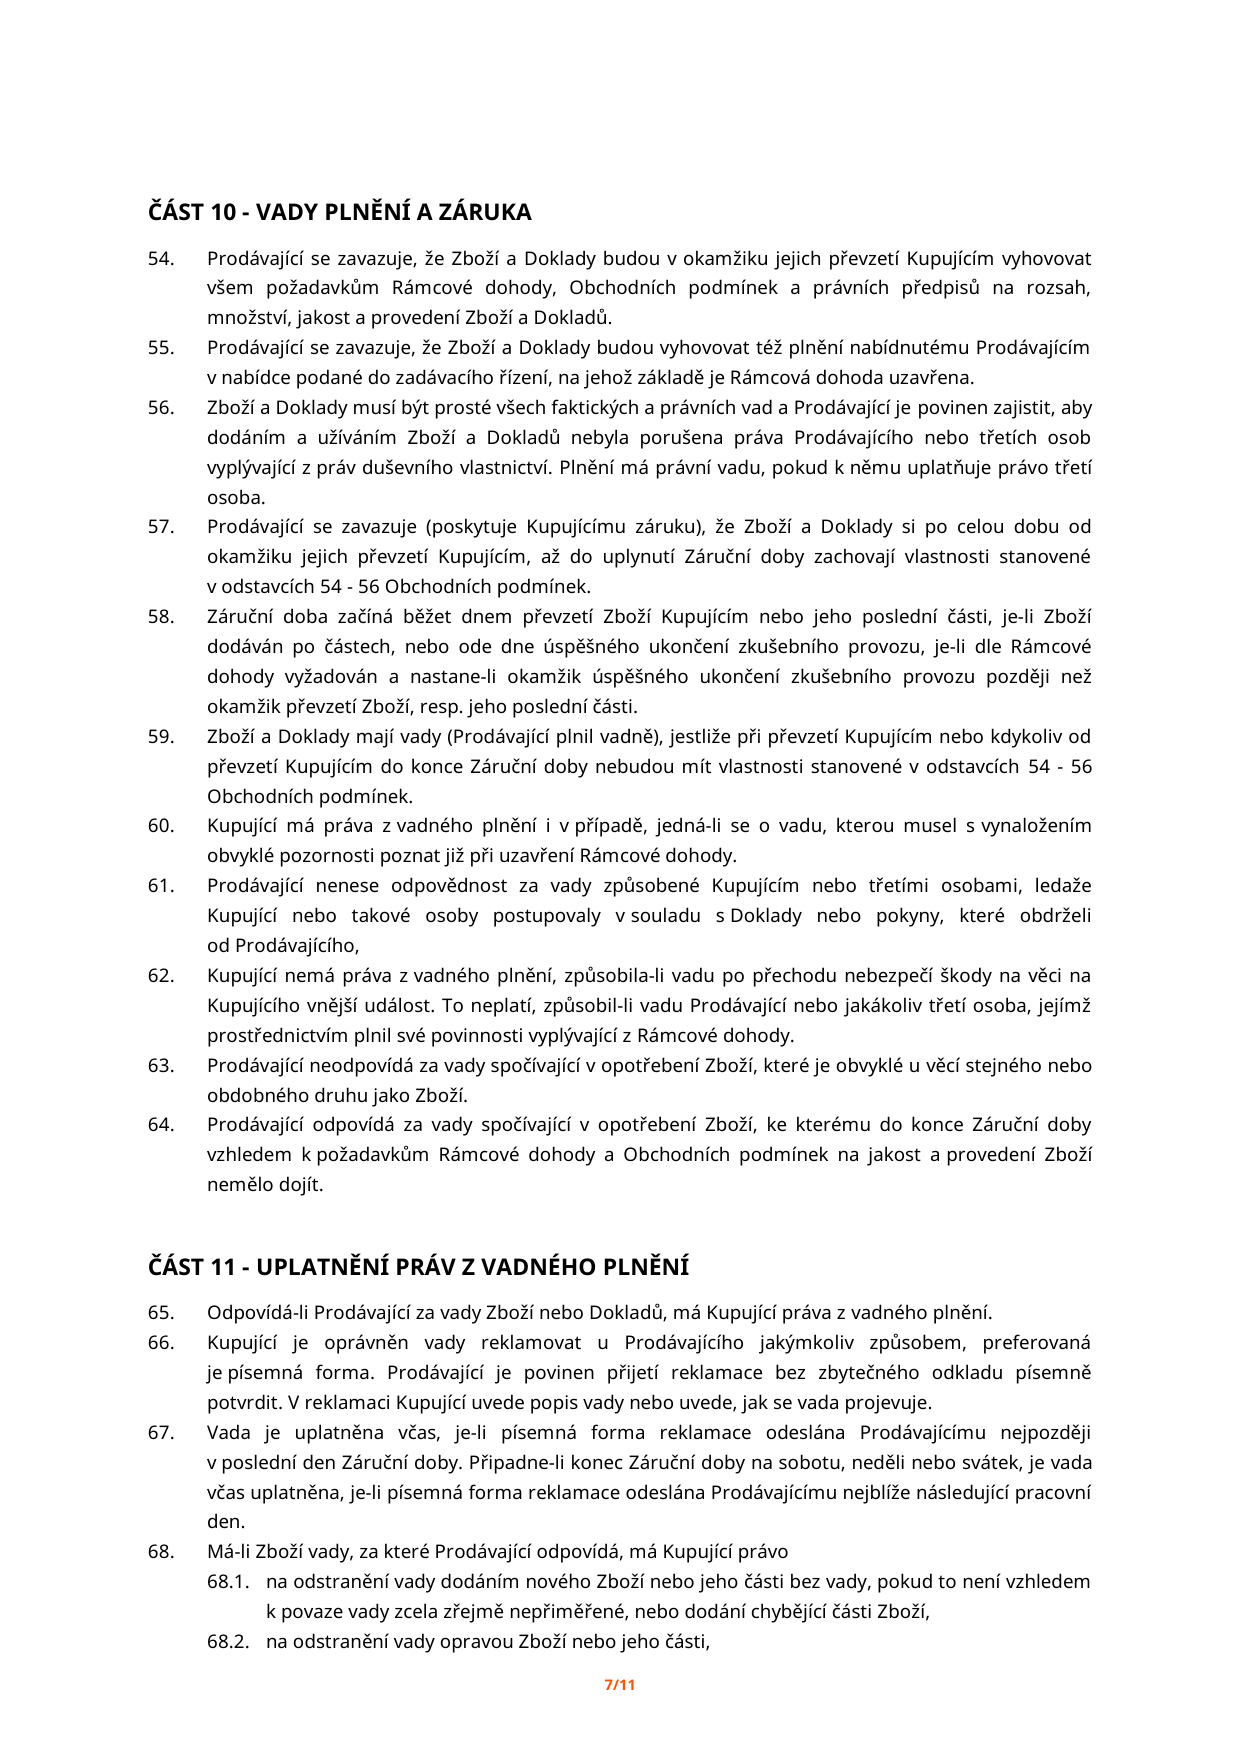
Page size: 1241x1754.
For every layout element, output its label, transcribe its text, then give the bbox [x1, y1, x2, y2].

list Kupující má práva z vadného plnění i v případě, jedná-li se o vadu, kterou musel s vynaložením obvyklé pozornosti poznat již při uzavření Rámcové dohody. [148, 812, 1092, 868]
list Odpovídá-li Prodávající za vady Zboží nebo Dokladů, má Kupující práva z vadného plnění. [148, 1299, 1092, 1325]
list Vada je uplatněna včas, je-li písemná forma reklamace odeslána Prodávajícímu nejpozději v poslední den Záruční doby. Připadne-li konec Záruční doby na sobotu, neděli nebo svátek, je vada včas uplatněna, je-li písemná forma reklamace odeslána Prodávajícímu nejblíže následující pracovní den. [148, 1419, 1092, 1534]
list Záruční doba začíná běžet dnem převzetí Zboží Kupujícím nebo jeho poslední části, je-li Zboží dodáván po částech, nebo ode dne úspěšného ukončení zkušebního provozu, je-li dle Rámcové dohody vyžadován a nastane-li okamžik úspěšného ukončení zkušebního provozu později než okamžik převzetí Zboží, resp. jeho poslední části. [148, 603, 1092, 719]
list Zboží a Doklady mají vady (Prodávající plnil vadně), jestliže při převzetí Kupujícím nebo kdykoliv od převzetí Kupujícím do konce Záruční doby nebudou mít vlastnosti stanovené v odstavcích 54 - 56 Obchodních podmínek. [148, 723, 1092, 808]
list Prodávající neodpovídá za vady spočívající v opotřebení Zboží, které je obvyklé u věcí stejného nebo obdobného druhu jako Zboží. [148, 1052, 1092, 1107]
list Prodávající nenese odpovědnost za vady způsobené Kupujícím nebo třetími osobami, ledaže Kupující nebo takové osoby postupovaly v souladu s Doklady nebo pokyny, které obdrželi od Prodávajícího, [148, 872, 1092, 958]
list Prodávající se zavazuje, že Zboží a Doklady budou vyhovovat též plnění nabídnutému Prodávajícím v nabídce podané do zadávacího řízení, na jehož základě je Rámcová dohoda uzavřena. [148, 334, 1092, 390]
list Kupující je oprávněn vady reklamovat u Prodávajícího jakýmkoliv způsobem, preferovaná je písemná forma. Prodávající je povinen přijetí reklamace bez zbytečného odkladu písemně potvrdit. V reklamaci Kupující uvede popis vady nebo uvede, jak se vada projevuje. [148, 1329, 1092, 1415]
list Zboží a Doklady musí být prosté všech faktických a právních vad a Prodávající je povinen zajistit, aby dodáním a užíváním Zboží a Dokladů nebyla porušena práva Prodávajícího nebo třetích osob vyplývající z práv duševního vlastnictví. Plnění má právní vadu, pokud k němu uplatňuje právo třetí osoba. [148, 394, 1092, 509]
list Prodávající se zavazuje, že Zboží a Doklady budou v okamžiku jejich převzetí Kupujícím vyhovovat všem požadavkům Rámcové dohody, Obchodních podmínek a právních předpisů na rozsah, množství, jakost a provedení Zboží a Dokladů. [148, 244, 1092, 330]
list na odstranění vady dodáním nového Zboží nebo jeho části bez vady, pokud to není vzhledem k povaze vady zcela zřejmě nepřiměřené, nebo dodání chybějící části Zboží, [207, 1568, 1092, 1624]
list Prodávající se zavazuje (poskytuje Kupujícímu záruku), že Zboží a Doklady si po celou dobu od okamžiku jejich převzetí Kupujícím, až do uplynutí Záruční doby zachovají vlastnosti stanovené v odstavcích 54 - 56 Obchodních podmínek. [148, 513, 1092, 599]
list na odstranění vady opravou Zboží nebo jeho části, [207, 1628, 1092, 1654]
subtitle UPLATNĚNÍ PRÁV Z VADNÉHO PLNĚNÍ [148, 1251, 1092, 1282]
list Kupující nemá práva z vadného plnění, způsobila-li vadu po přechodu nebezpečí škody na věci na Kupujícího vnější událost. To neplatí, způsobil-li vadu Prodávající nebo jakákoliv třetí osoba, jejímž prostřednictvím plnil své povinnosti vyplývající z Rámcové dohody. [148, 962, 1092, 1048]
subtitle VADY PLNĚNÍ A ZÁRUKA [148, 196, 1092, 227]
list Má-li Zboží vady, za které Prodávající odpovídá, má Kupující právo [148, 1538, 1092, 1564]
list Prodávající odpovídá za vady spočívající v opotřebení Zboží, ke kterému do konce Záruční doby vzhledem k požadavkům Rámcové dohody a Obchodních podmínek na jakost a provedení Zboží nemělo dojít. [148, 1111, 1092, 1197]
